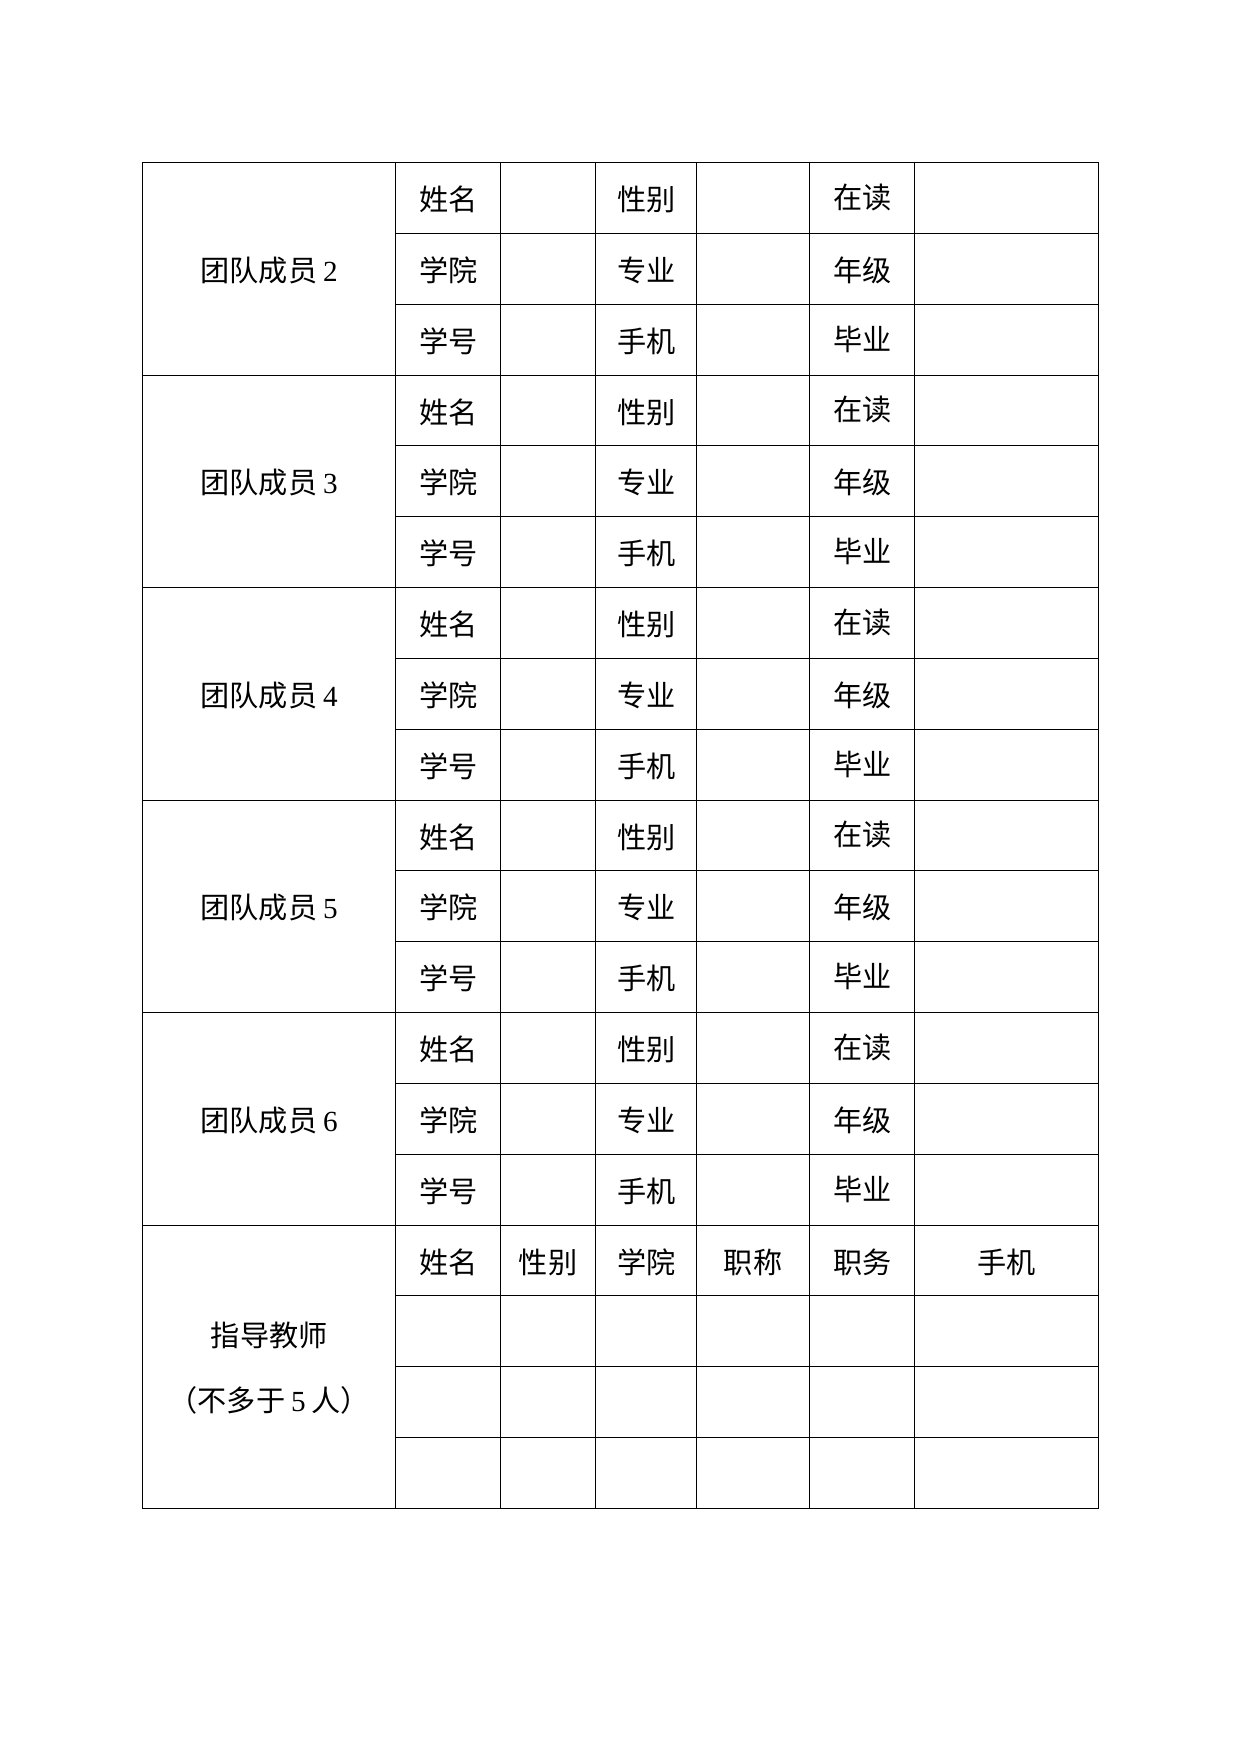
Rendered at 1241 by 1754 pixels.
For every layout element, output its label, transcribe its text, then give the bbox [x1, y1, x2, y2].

table_cell 性别 [596, 163, 696, 233]
table_cell [697, 305, 809, 374]
table_cell [501, 588, 595, 658]
table_cell 学号 [396, 305, 500, 374]
table_cell [501, 1438, 595, 1508]
table_cell [697, 1367, 809, 1437]
table_cell [915, 1013, 1098, 1083]
table_cell 毕业时间 [810, 730, 914, 799]
table_cell 学院 [396, 871, 500, 941]
table_cell [396, 1367, 500, 1437]
table_cell 手机 [596, 517, 696, 587]
table_cell 团队成员4 [143, 588, 395, 799]
table_cell [915, 163, 1098, 233]
table_cell 姓名 [396, 1226, 500, 1295]
table_cell [697, 446, 809, 516]
table_cell [501, 1013, 595, 1083]
table_cell 专业 [596, 234, 696, 304]
table_cell [697, 588, 809, 658]
table_cell [915, 305, 1098, 374]
table_cell [596, 1438, 696, 1508]
table_cell 性别 [501, 1226, 595, 1295]
table_cell 学号 [396, 730, 500, 799]
table_cell 职务 [810, 1226, 914, 1295]
table_cell [697, 1084, 809, 1154]
table_cell 性别 [596, 801, 696, 870]
table_cell [396, 1296, 500, 1366]
table_cell [915, 588, 1098, 658]
table_cell [697, 730, 809, 799]
table_cell [915, 1155, 1098, 1224]
table_cell 手机 [596, 305, 696, 374]
table_cell [501, 1084, 595, 1154]
table_cell [915, 1296, 1098, 1366]
table_cell 学号 [396, 942, 500, 1012]
table_cell 手机 [915, 1226, 1098, 1295]
table_cell 学号 [396, 1155, 500, 1224]
table_cell 专业 [596, 659, 696, 729]
table_cell 手机 [596, 1155, 696, 1224]
table_cell 在读学历 [810, 588, 914, 658]
table_cell [697, 1155, 809, 1224]
table_cell 姓名 [396, 588, 500, 658]
table_cell 专业 [596, 1084, 696, 1154]
table_cell 在读学历 [810, 801, 914, 870]
table_cell 学院 [396, 446, 500, 516]
table_cell [501, 376, 595, 445]
table_cell [810, 1296, 914, 1366]
table_cell [501, 801, 595, 870]
table_cell 专业 [596, 871, 696, 941]
table_cell 性别 [596, 376, 696, 445]
table_cell 年级 [810, 446, 914, 516]
table_cell 学院 [396, 234, 500, 304]
table_cell 姓名 [396, 801, 500, 870]
table_cell 专业 [596, 446, 696, 516]
table_cell [501, 517, 595, 587]
table_cell 学院 [596, 1226, 696, 1295]
table_cell 姓名 [396, 376, 500, 445]
table_cell [915, 517, 1098, 587]
table_cell 团队成员2 [143, 163, 395, 374]
table_cell [697, 376, 809, 445]
table_cell [596, 1296, 696, 1366]
table_cell [915, 942, 1098, 1012]
table_cell [697, 517, 809, 587]
table_cell [501, 730, 595, 799]
table_cell 年级 [810, 871, 914, 941]
table_cell [697, 1438, 809, 1508]
table_cell 在读学历 [810, 1013, 914, 1083]
table_cell [697, 1013, 809, 1083]
table_cell 手机 [596, 942, 696, 1012]
table_cell 团队成员5 [143, 801, 395, 1012]
table_cell [697, 1296, 809, 1366]
table_cell [697, 871, 809, 941]
table_cell 学院 [396, 659, 500, 729]
table_cell [501, 659, 595, 729]
table_cell 学号 [396, 517, 500, 587]
table_cell 毕业时间 [810, 942, 914, 1012]
table_cell 在读学历 [810, 163, 914, 233]
table_cell [501, 1155, 595, 1224]
table_cell [915, 871, 1098, 941]
table_cell 姓名 [396, 1013, 500, 1083]
table_cell [501, 1296, 595, 1366]
table_cell [697, 234, 809, 304]
table_cell [697, 942, 809, 1012]
table_cell 在读学历 [810, 376, 914, 445]
table_cell [697, 659, 809, 729]
table_cell [810, 1367, 914, 1437]
table_cell [915, 234, 1098, 304]
table_cell 团队成员6 [143, 1013, 395, 1224]
table_cell [697, 801, 809, 870]
table_cell [501, 163, 595, 233]
table_cell 毕业时间 [810, 1155, 914, 1224]
table_cell 学院 [396, 1084, 500, 1154]
table_cell [501, 234, 595, 304]
table_cell 年级 [810, 659, 914, 729]
table_cell [915, 801, 1098, 870]
table_cell [915, 1084, 1098, 1154]
table_cell 年级 [810, 234, 914, 304]
table_cell [697, 163, 809, 233]
table_cell [396, 1438, 500, 1508]
table_cell [501, 305, 595, 374]
table_cell [915, 376, 1098, 445]
table_cell 毕业时间 [810, 305, 914, 374]
table_cell 毕业时间 [810, 517, 914, 587]
table_cell 指导教师 （不多于5人） [143, 1226, 395, 1508]
table_cell 手机 [596, 730, 696, 799]
table_cell [501, 942, 595, 1012]
table_cell 性别 [596, 588, 696, 658]
table_cell 姓名 [396, 163, 500, 233]
table_cell 职称 [697, 1226, 809, 1295]
table_cell [810, 1438, 914, 1508]
table_cell [596, 1367, 696, 1437]
table_cell [915, 1367, 1098, 1437]
table_cell [915, 730, 1098, 799]
table_cell [915, 1438, 1098, 1508]
table_cell [501, 871, 595, 941]
table_cell [915, 659, 1098, 729]
table_cell [501, 446, 595, 516]
table_cell 年级 [810, 1084, 914, 1154]
table_cell 性别 [596, 1013, 696, 1083]
table_cell 团队成员3 [143, 376, 395, 587]
table_cell [501, 1367, 595, 1437]
table_cell [915, 446, 1098, 516]
